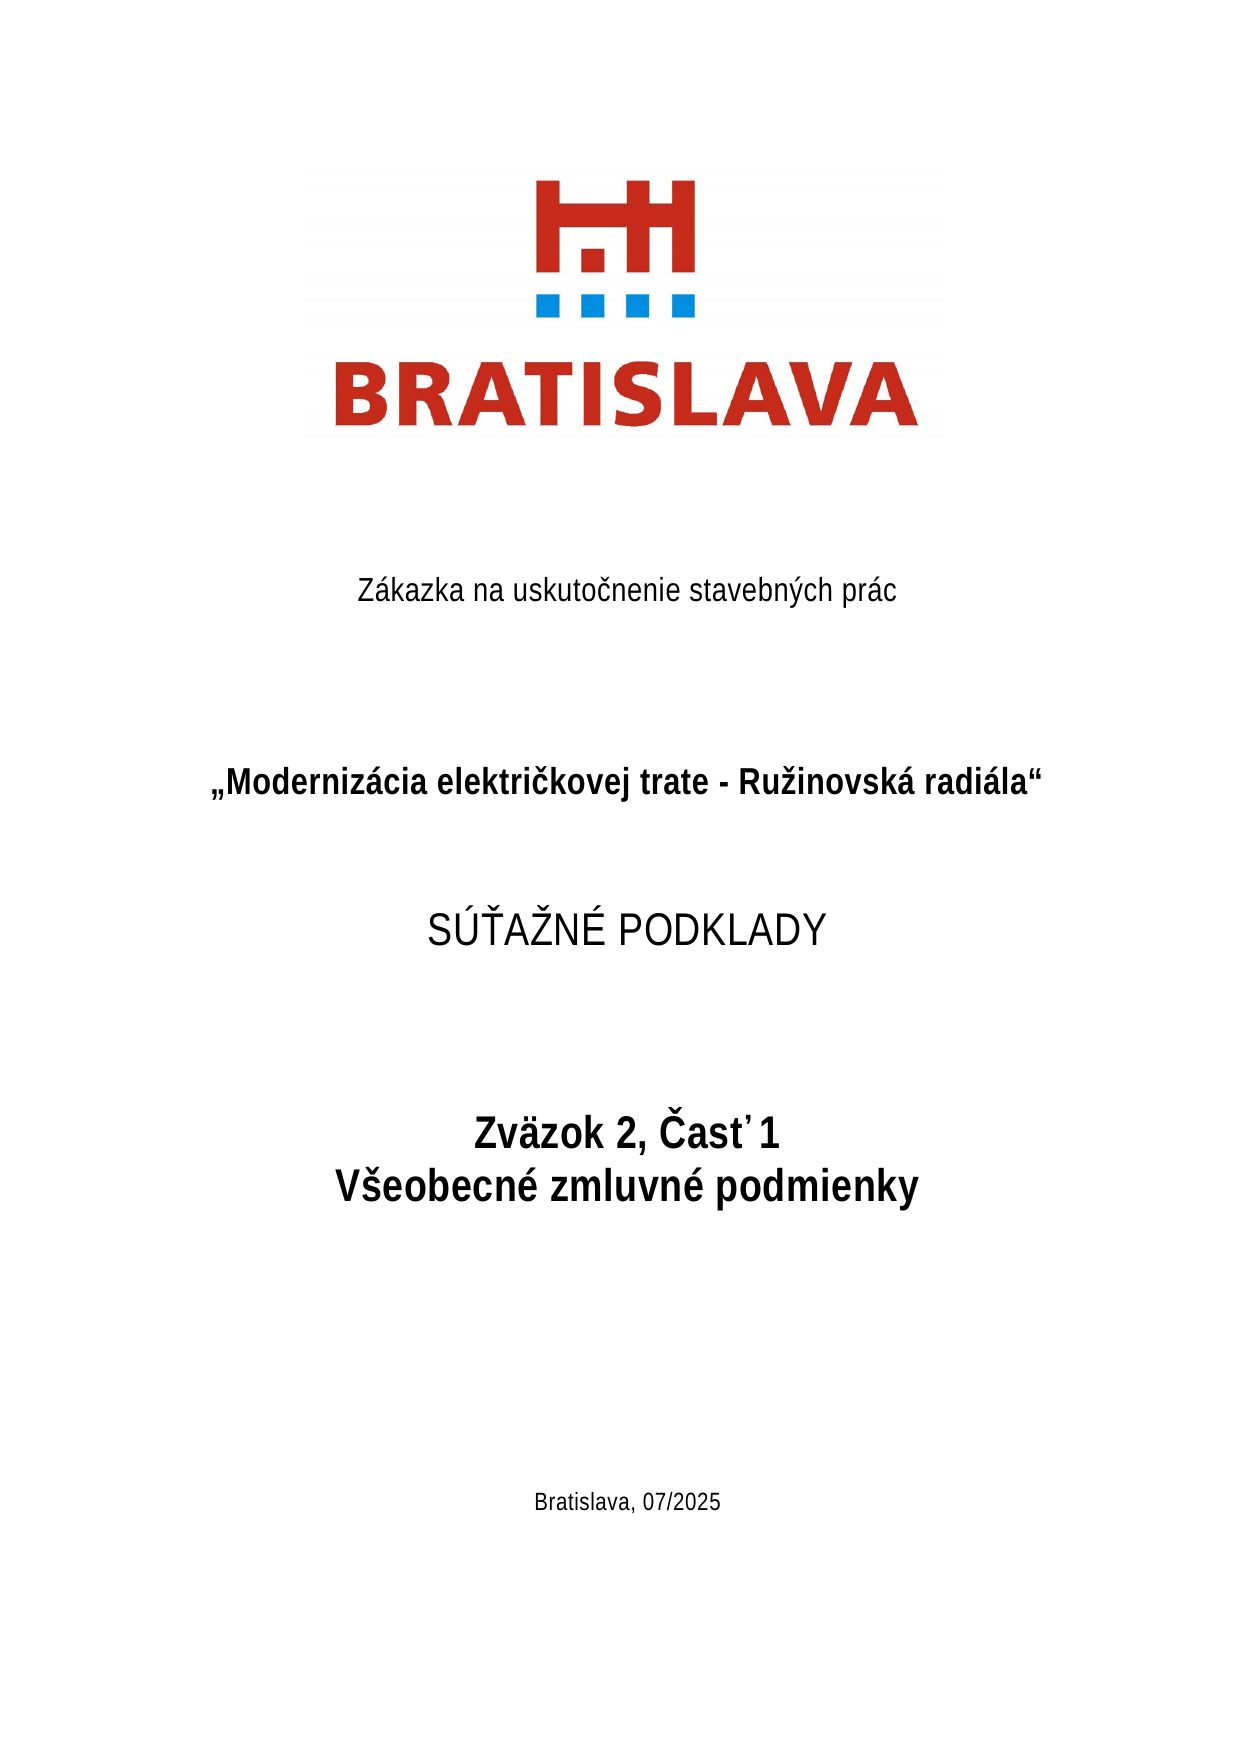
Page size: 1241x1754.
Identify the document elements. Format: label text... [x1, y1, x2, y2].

text Bratislava, 07/2025 [148, 1487, 1107, 1516]
picture [303, 160, 952, 470]
text Zákazka na uskutočnenie stavebných prác [148, 570, 1107, 608]
text Zväzok 2, Časť 1 [148, 1106, 1107, 1158]
text SÚŤAŽNÉ PODKLADY [148, 903, 1107, 955]
text Všeobecné zmluvné podmienky [148, 1158, 1107, 1211]
text „Modernizácia električkovej trate - Ružinovská radiála“ [148, 759, 1107, 802]
